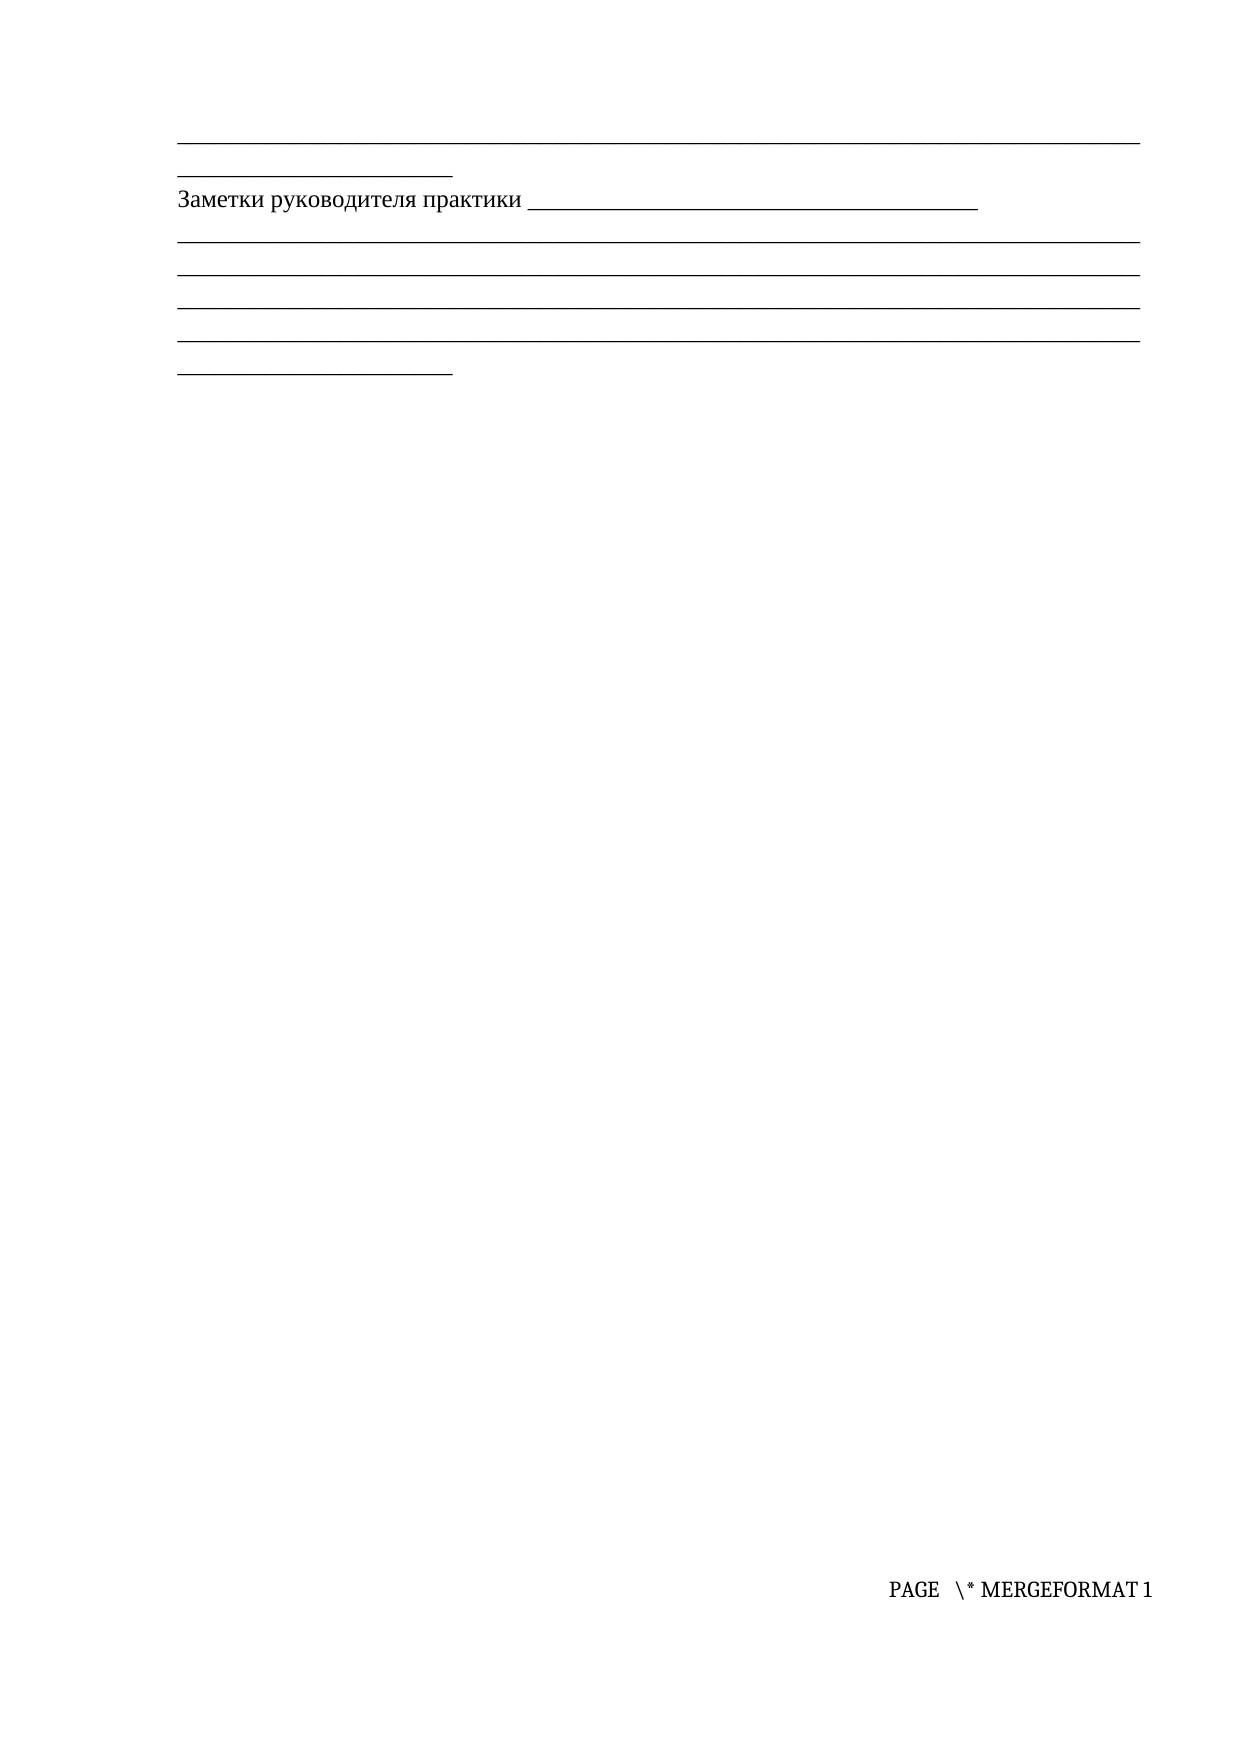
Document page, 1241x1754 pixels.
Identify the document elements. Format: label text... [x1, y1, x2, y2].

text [177, 118, 1152, 180]
text Заметки руководителя практики ____________________________________ [177, 184, 1152, 213]
